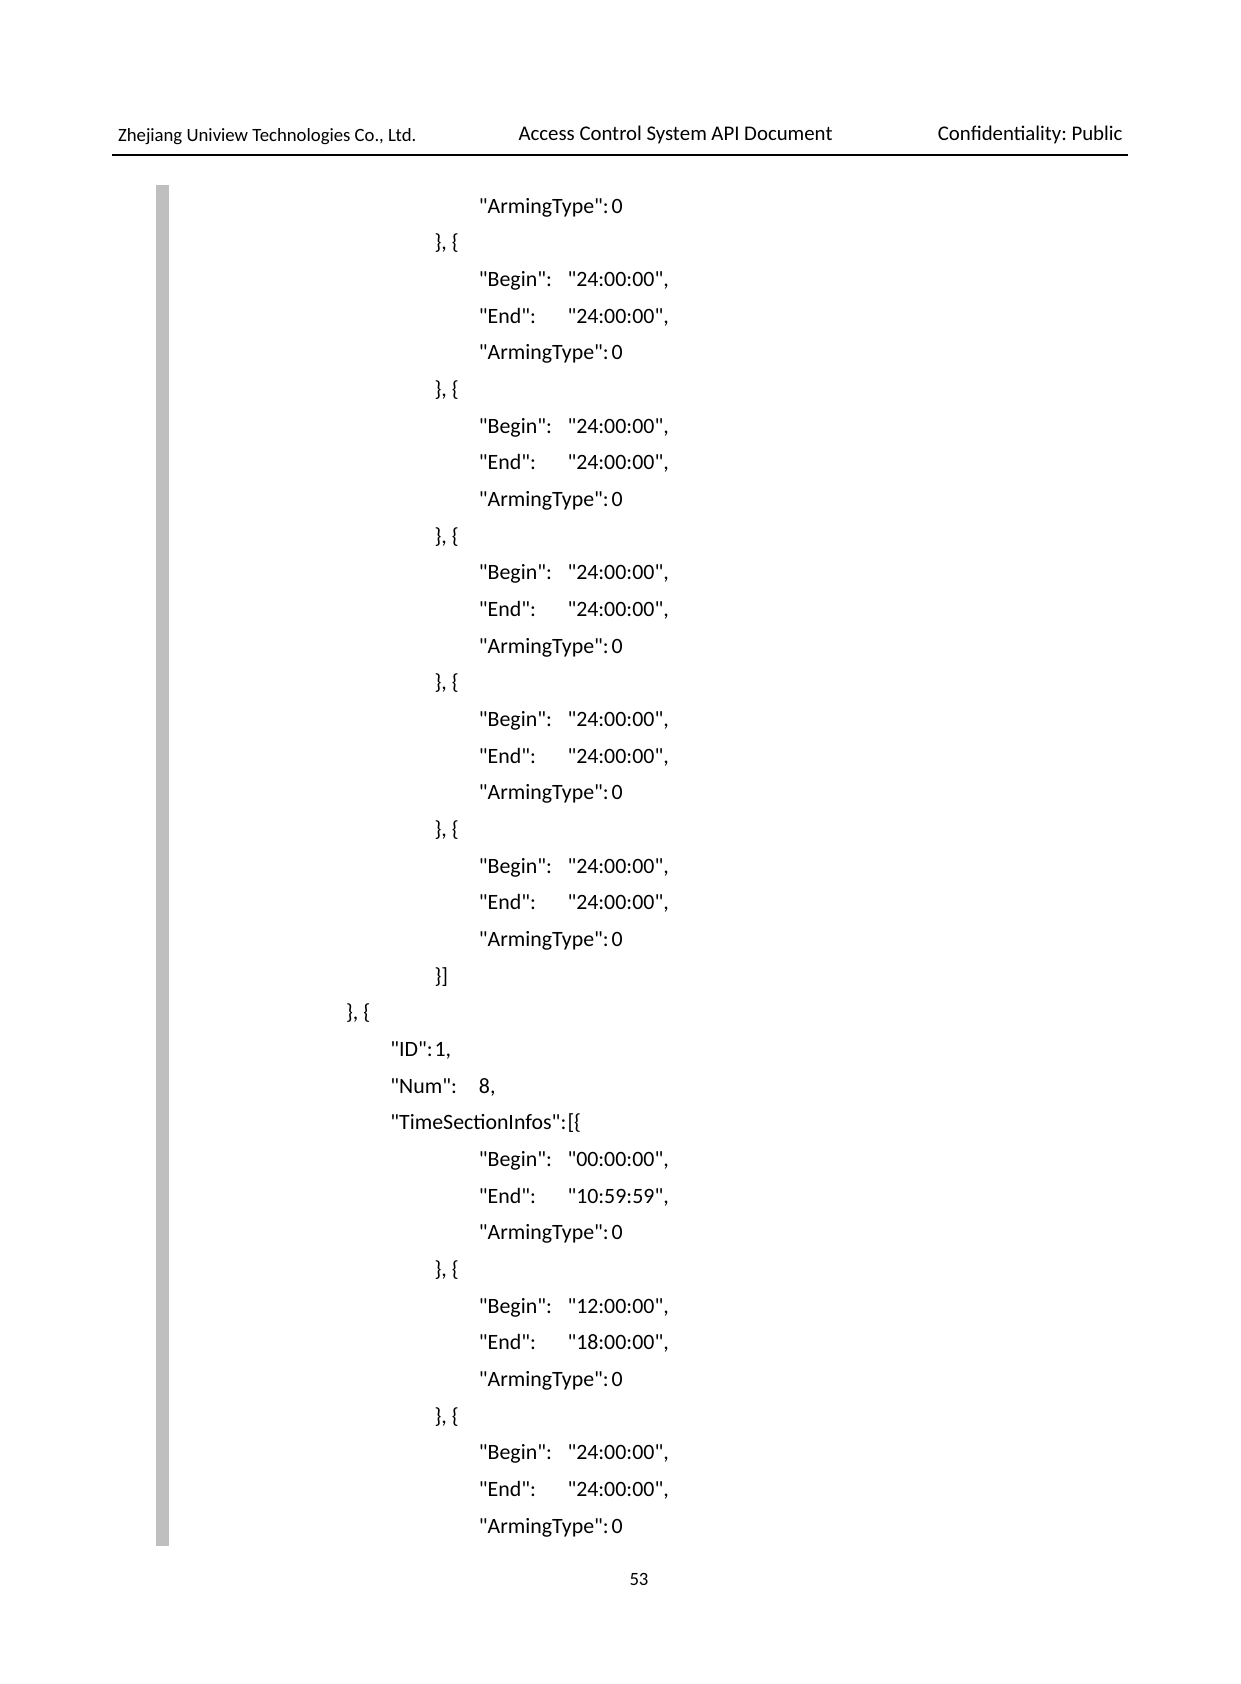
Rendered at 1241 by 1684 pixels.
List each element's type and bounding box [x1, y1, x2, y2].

table_header [169, 185, 1122, 1546]
